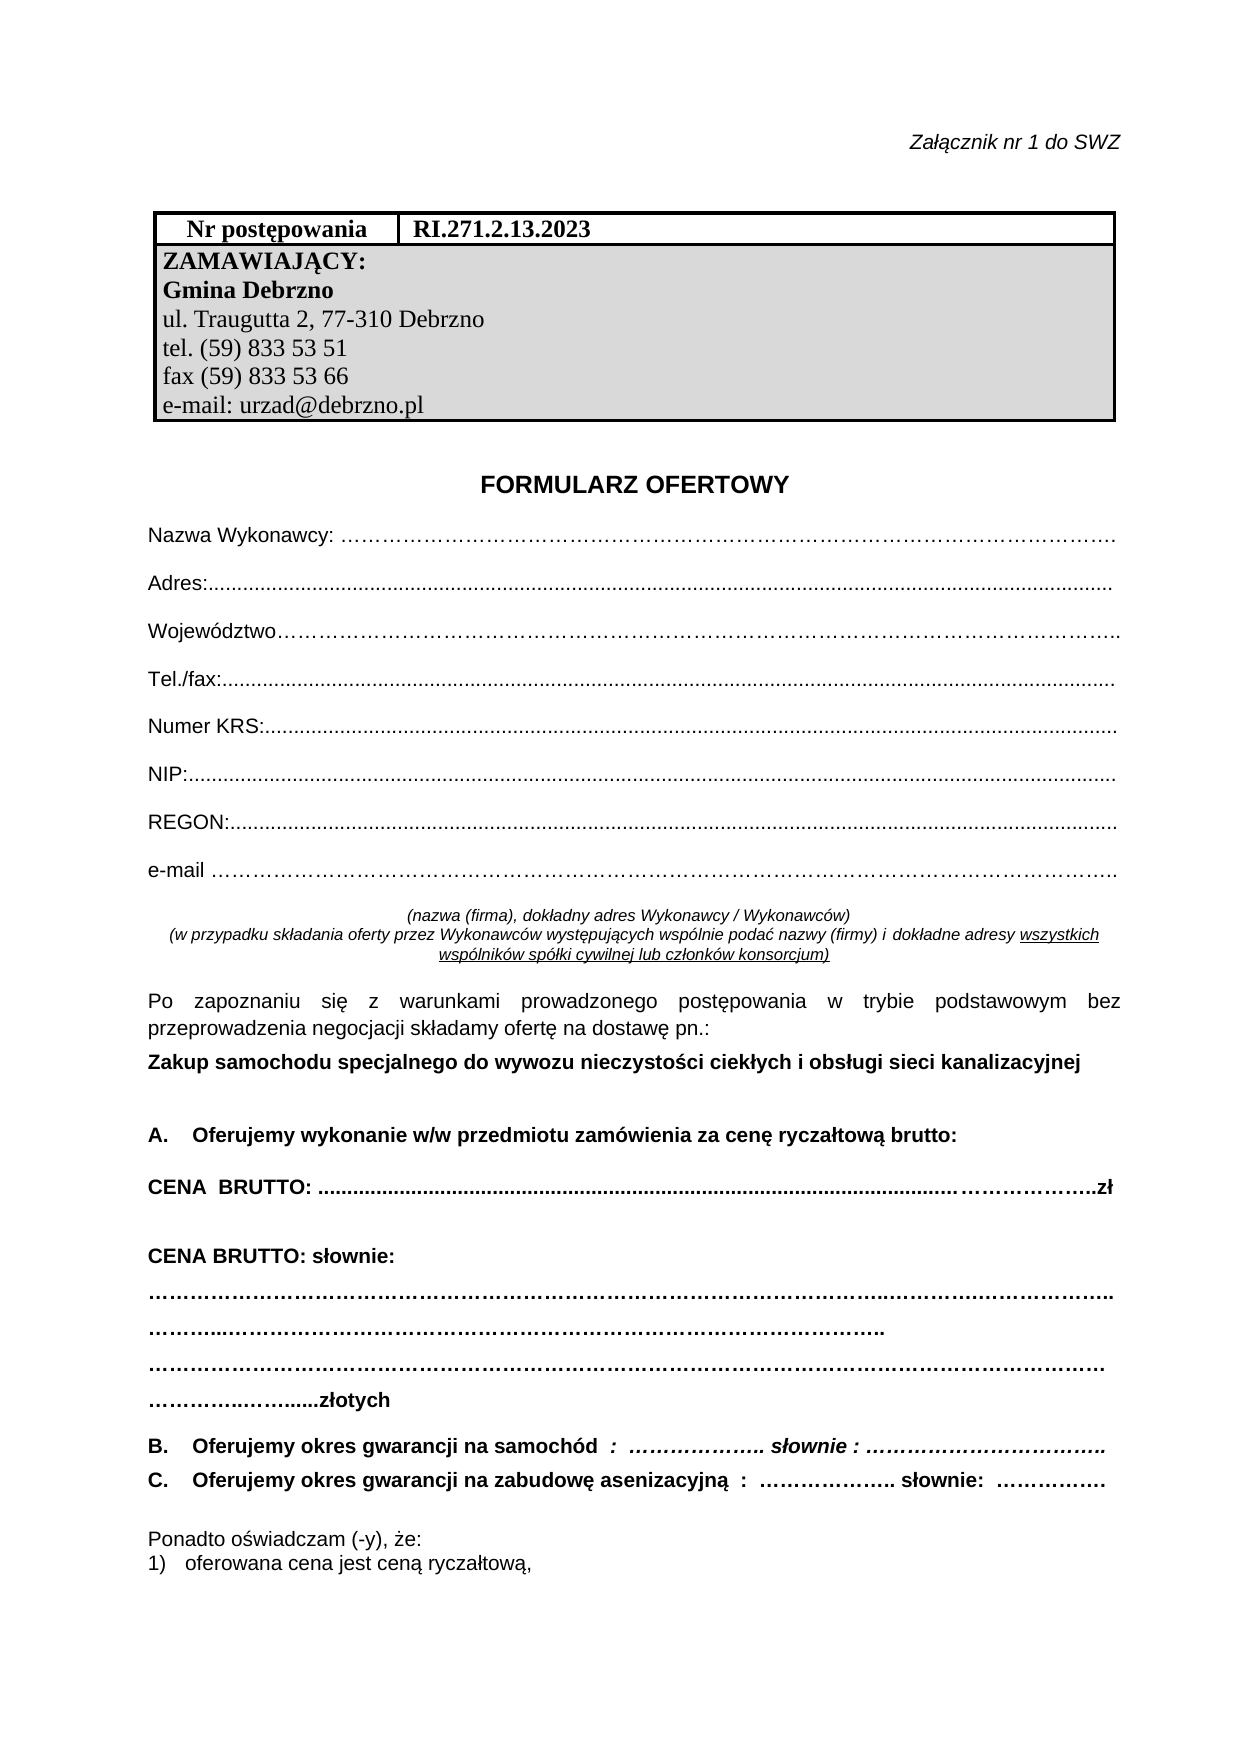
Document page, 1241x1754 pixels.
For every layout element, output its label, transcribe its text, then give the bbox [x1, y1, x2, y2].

text Numer KRS:.................................................................................................................................................... [148, 714, 1122, 738]
text Tel./fax:........................................................................................................................................................... [148, 666, 1122, 690]
list Oferujemy okres gwarancji na zabudowę asenizacyjną : ……………….. słownie: ……………. [148, 1468, 1122, 1492]
subtitle Po zapoznaniu się z warunkami prowadzonego postępowania w trybie podstawowym bez przeprowadzenia negocjacji składamy ofertę na dostawę pn.: [148, 988, 1122, 1040]
table_cell ZAMAWIAJĄCY: Gmina Debrzno ul. Traugutta 2, 77-310 Debrzno tel. (59) 833 53 51 fax (59) 833 53 66 e-mail: urzad@debrzno.pl [157, 246, 1113, 419]
text CENA BRUTTO: ………………..zł [148, 1175, 1122, 1199]
list Oferujemy wykonanie w/w przedmiotu zamówienia za cenę ryczałtową brutto: [148, 1123, 1122, 1147]
text Załącznik nr 1 do SWZ [406, 130, 1122, 154]
list Oferujemy okres gwarancji na samochód : ……………….. słownie : …………………………….. [148, 1434, 1122, 1458]
text e-mail ………………………………………………………………………………………………………………….. [148, 858, 1122, 882]
text Zakup samochodu specjalnego do wywozu nieczystości ciekłych i obsługi sieci kanalizacyjnej [148, 1050, 1122, 1074]
text REGON:.......................................................................................................................................................... [148, 810, 1122, 834]
text (w przypadku składania oferty przez Wykonawców występujących wspólnie podać nazwy (firmy) i dokładne adresy wszystkich wspólników spółki cywilnej lub członków konsorcjum) [148, 925, 1122, 963]
text Województwo………………………………………………………………………………………………………….. [148, 618, 1122, 642]
list oferowana cena jest ceną ryczałtową, [148, 1551, 1122, 1574]
text Ponadto oświadczam (-y), że: [148, 1527, 1122, 1551]
text FORMULARZ OFERTOWY [148, 470, 1122, 499]
text (nazwa (firma), dokładny adres Wykonawcy / Wykonawców) [148, 906, 1111, 925]
table_header RI.271.2.13.2023 [400, 215, 1113, 243]
text Nazwa Wykonawcy: …………………………………………………………………………………………………. [148, 523, 1122, 547]
text CENA BRUTTO: słownie: ……………………………………………………………………………………………..………….……………….. ………...…………………………………………………………………………………..……………………………………………………………………………………………………………………………………..……......złotych [148, 1244, 1122, 1411]
text Adres:............................................................................................................................................................. [148, 571, 1122, 594]
text NIP:................................................................................................................................................................. [148, 762, 1122, 786]
table_header Nr postępowania [157, 215, 397, 243]
